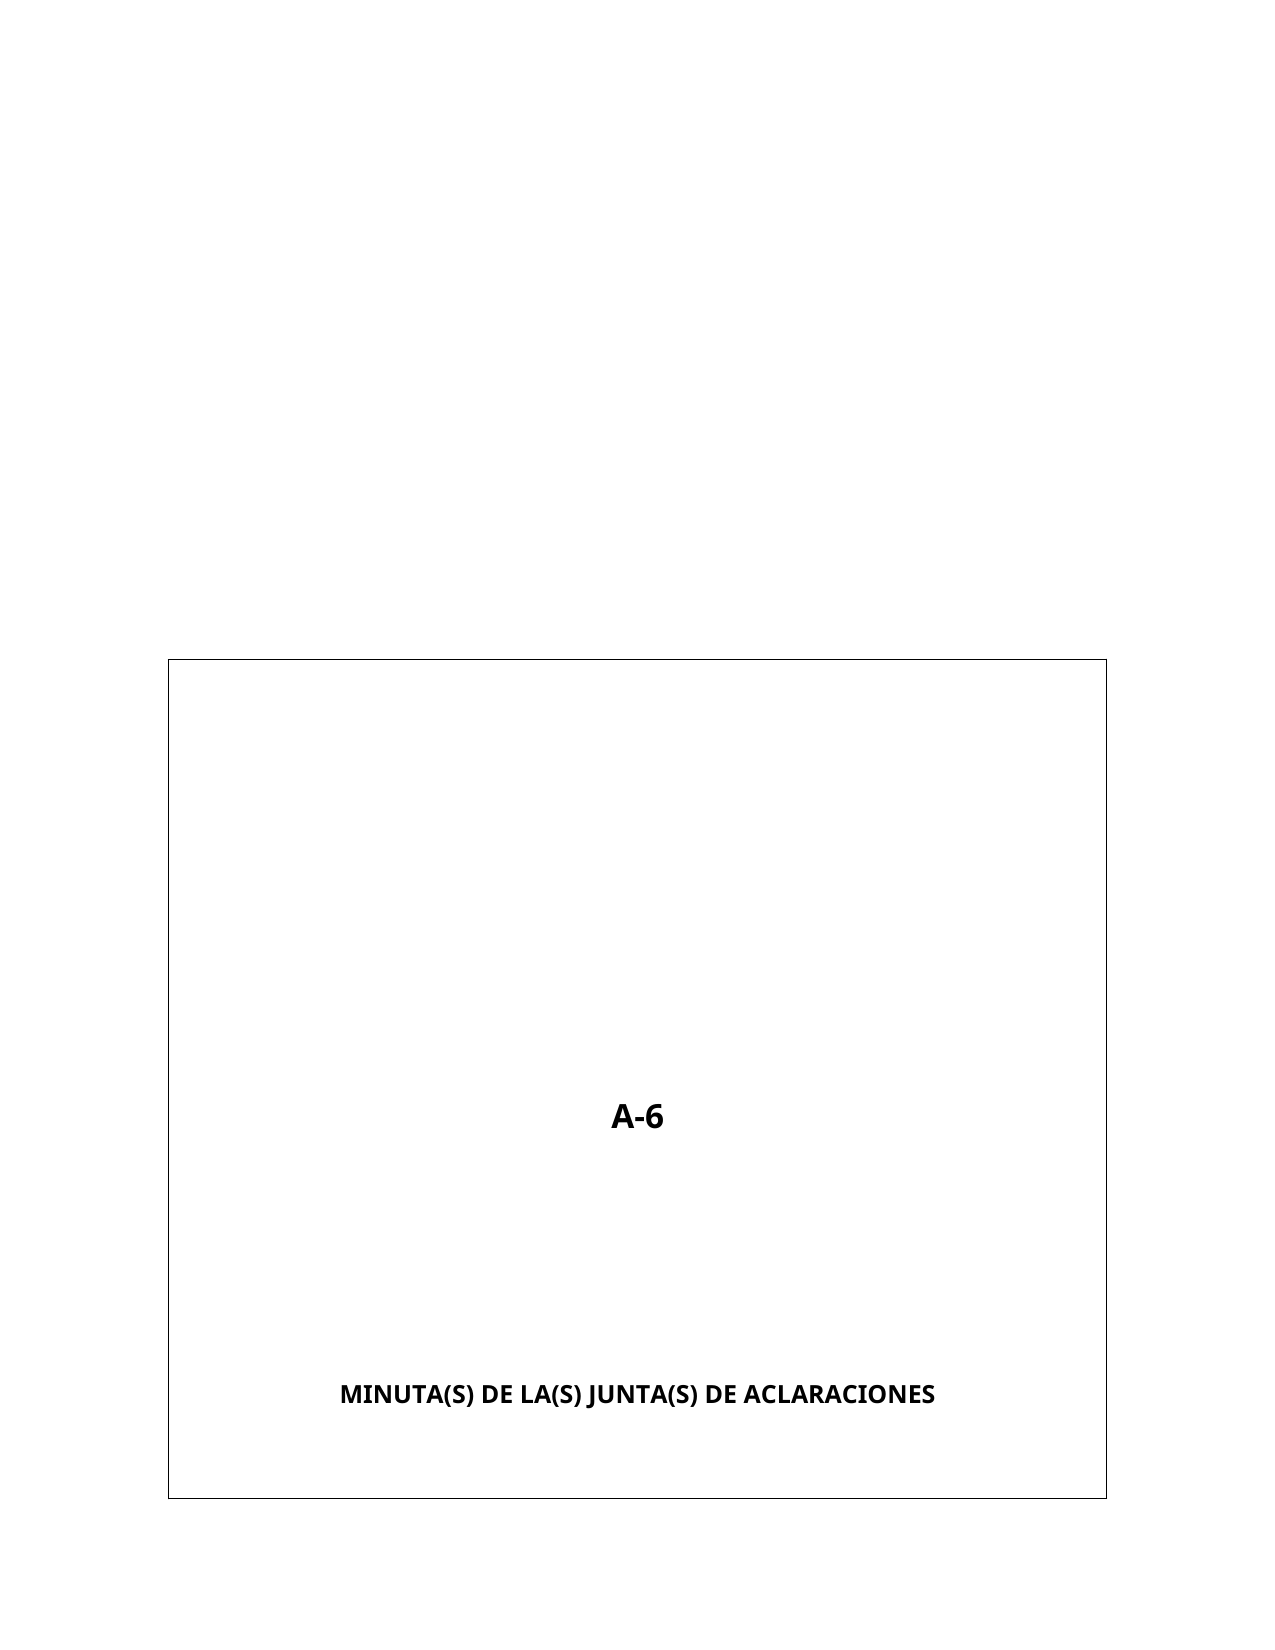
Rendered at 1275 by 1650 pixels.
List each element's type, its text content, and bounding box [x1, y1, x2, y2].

text A-6 [177, 1093, 1098, 1138]
text MINUTA(S) DE LA(S) JUNTA(S) DE ACLARACIONES [177, 1377, 1098, 1411]
